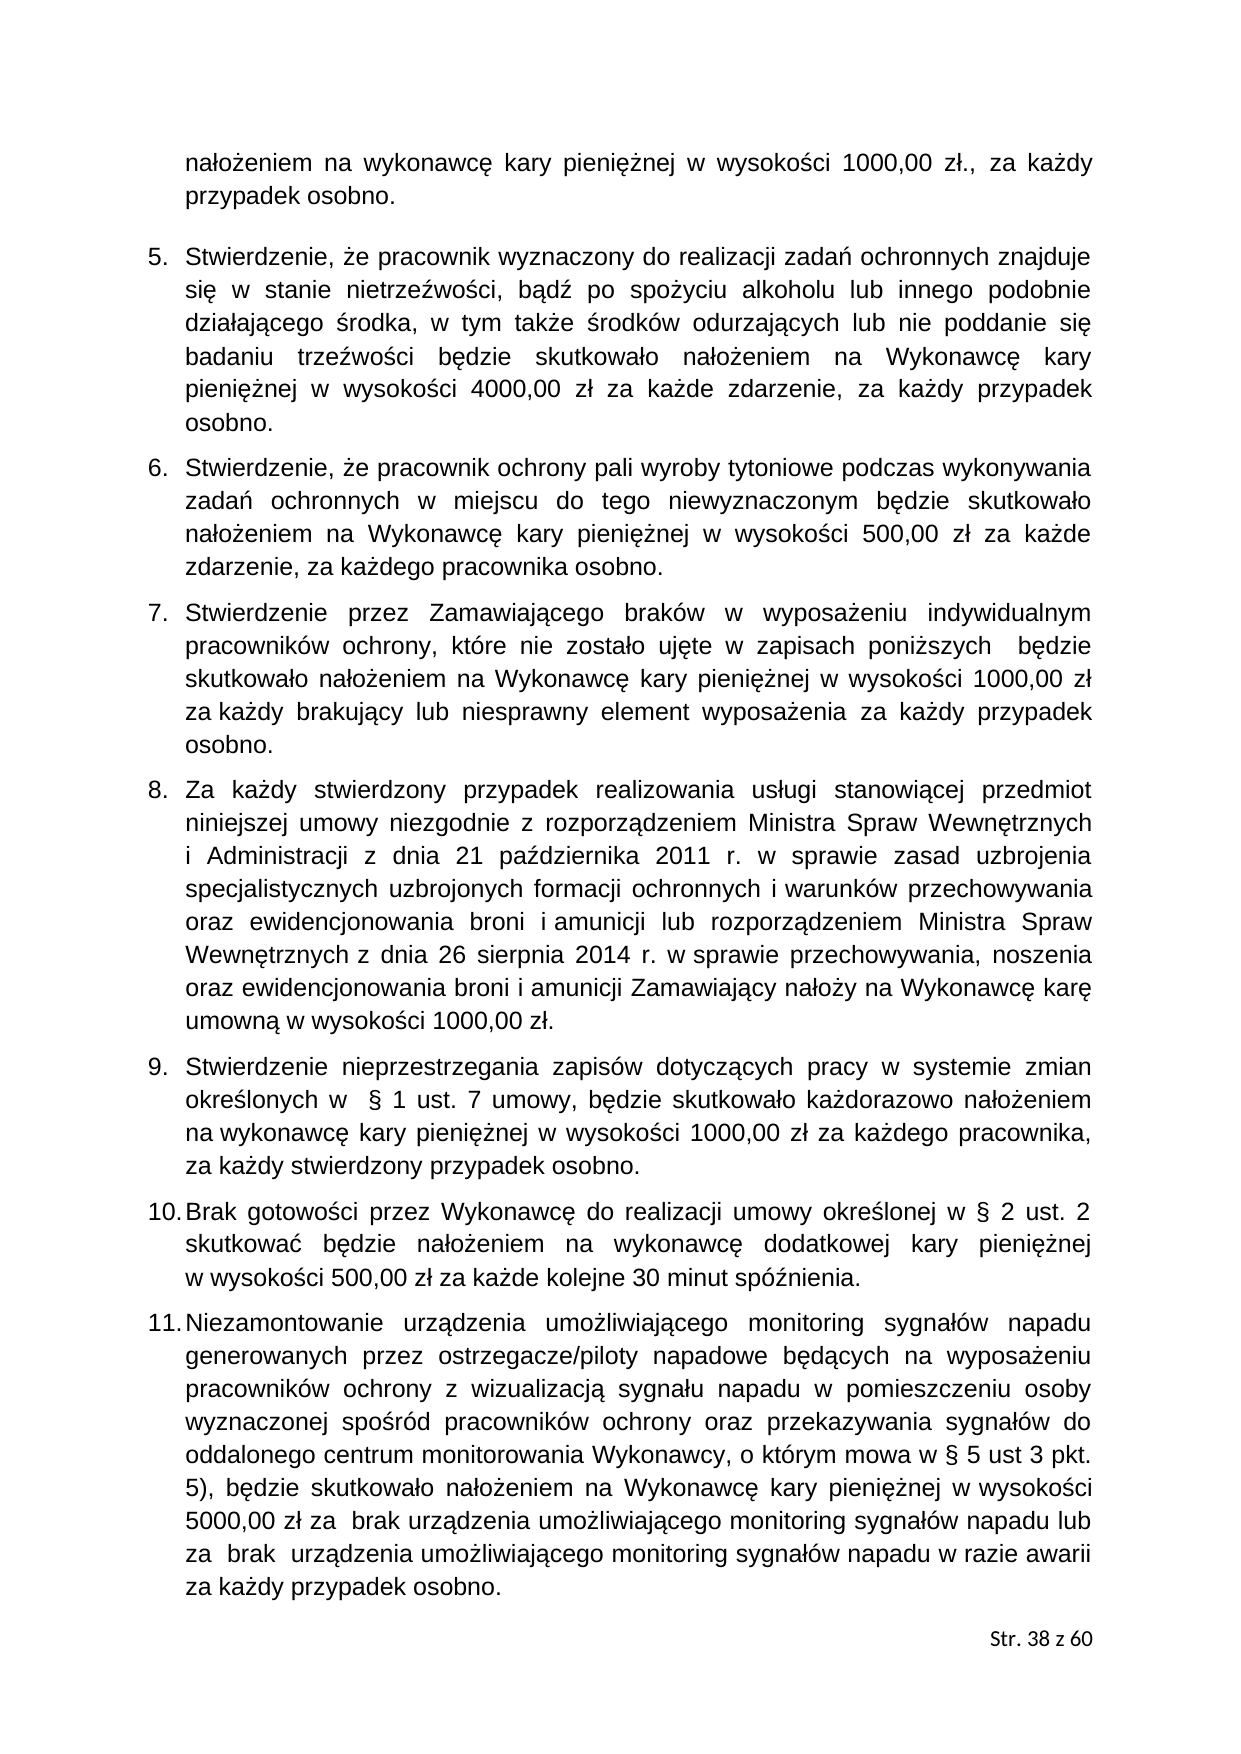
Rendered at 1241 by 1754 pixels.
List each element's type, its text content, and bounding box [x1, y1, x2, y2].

list Brak gotowości przez Wykonawcę do realizacji umowy określonej w § 2 ust. 2 skutkować będzie nałożeniem na wykonawcę dodatkowej kary pieniężnej w wysokości 500,00 zł za każde kolejne 30 minut spóźnienia. [148, 1196, 1093, 1291]
list Stwierdzenie, że pracownik ochrony pali wyroby tytoniowe podczas wykonywania zadań ochronnych w miejscu do tego niewyznaczonym będzie skutkowało nałożeniem na Wykonawcę kary pieniężnej w wysokości 500,00 zł za każde zdarzenie, za każdego pracownika osobno. [148, 453, 1093, 581]
list Stwierdzenie przez Zamawiającego braków w wyposażeniu indywidualnym pracowników ochrony, które nie zostało ujęte w zapisach poniższych będzie skutkowało nałożeniem na Wykonawcę kary pieniężnej w wysokości 1000,00 zł za każdy brakujący lub niesprawny element wyposażenia za każdy przypadek osobno. [148, 598, 1093, 758]
list Stwierdzenie, że pracownik wyznaczony do realizacji zadań ochronnych znajduje się w stanie nietrzeźwości, bądź po spożyciu alkoholu lub innego podobnie działającego środka, w tym także środków odurzających lub nie poddanie się badaniu trzeźwości będzie skutkowało nałożeniem na Wykonawcę kary pieniężnej w wysokości 4000,00 zł za każde zdarzenie, za każdy przypadek osobno. [148, 242, 1093, 436]
list Niezamontowanie urządzenia umożliwiającego monitoring sygnałów napadu generowanych przez ostrzegacze/piloty napadowe będących na wyposażeniu pracowników ochrony z wizualizacją sygnału napadu w pomieszczeniu osoby wyznaczonej spośród pracowników ochrony oraz przekazywania sygnałów do oddalonego centrum monitorowania Wykonawcy, o którym mowa w § 5 ust 3 pkt. 5), będzie skutkowało nałożeniem na Wykonawcę kary pieniężnej w wysokości 5000,00 zł za brak urządzenia umożliwiającego monitoring sygnałów napadu lub za brak urządzenia umożliwiającego monitoring sygnałów napadu w razie awarii za każdy przypadek osobno. [148, 1308, 1093, 1601]
list Stwierdzenie nieprzestrzegania zapisów dotyczących pracy w systemie zmian określonych w § 1 ust. 7 umowy, będzie skutkowało każdorazowo nałożeniem na wykonawcę kary pieniężnej w wysokości 1000,00 zł za każdego pracownika, za każdy stwierdzony przypadek osobno. [148, 1052, 1093, 1180]
list Za każdy stwierdzony przypadek realizowania usługi stanowiącej przedmiot niniejszej umowy niezgodnie z rozporządzeniem Ministra Spraw Wewnętrznych i Administracji z dnia 21 października 2011 r. w sprawie zasad uzbrojenia specjalistycznych uzbrojonych formacji ochronnych i warunków przechowywania oraz ewidencjonowania broni i amunicji lub rozporządzeniem Ministra Spraw Wewnętrznych z dnia 26 sierpnia 2014 r. w sprawie przechowywania, noszenia oraz ewidencjonowania broni i amunicji Zamawiający nałoży na Wykonawcę karę umowną w wysokości 1000,00 zł. [148, 775, 1093, 1035]
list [148, 148, 1093, 209]
